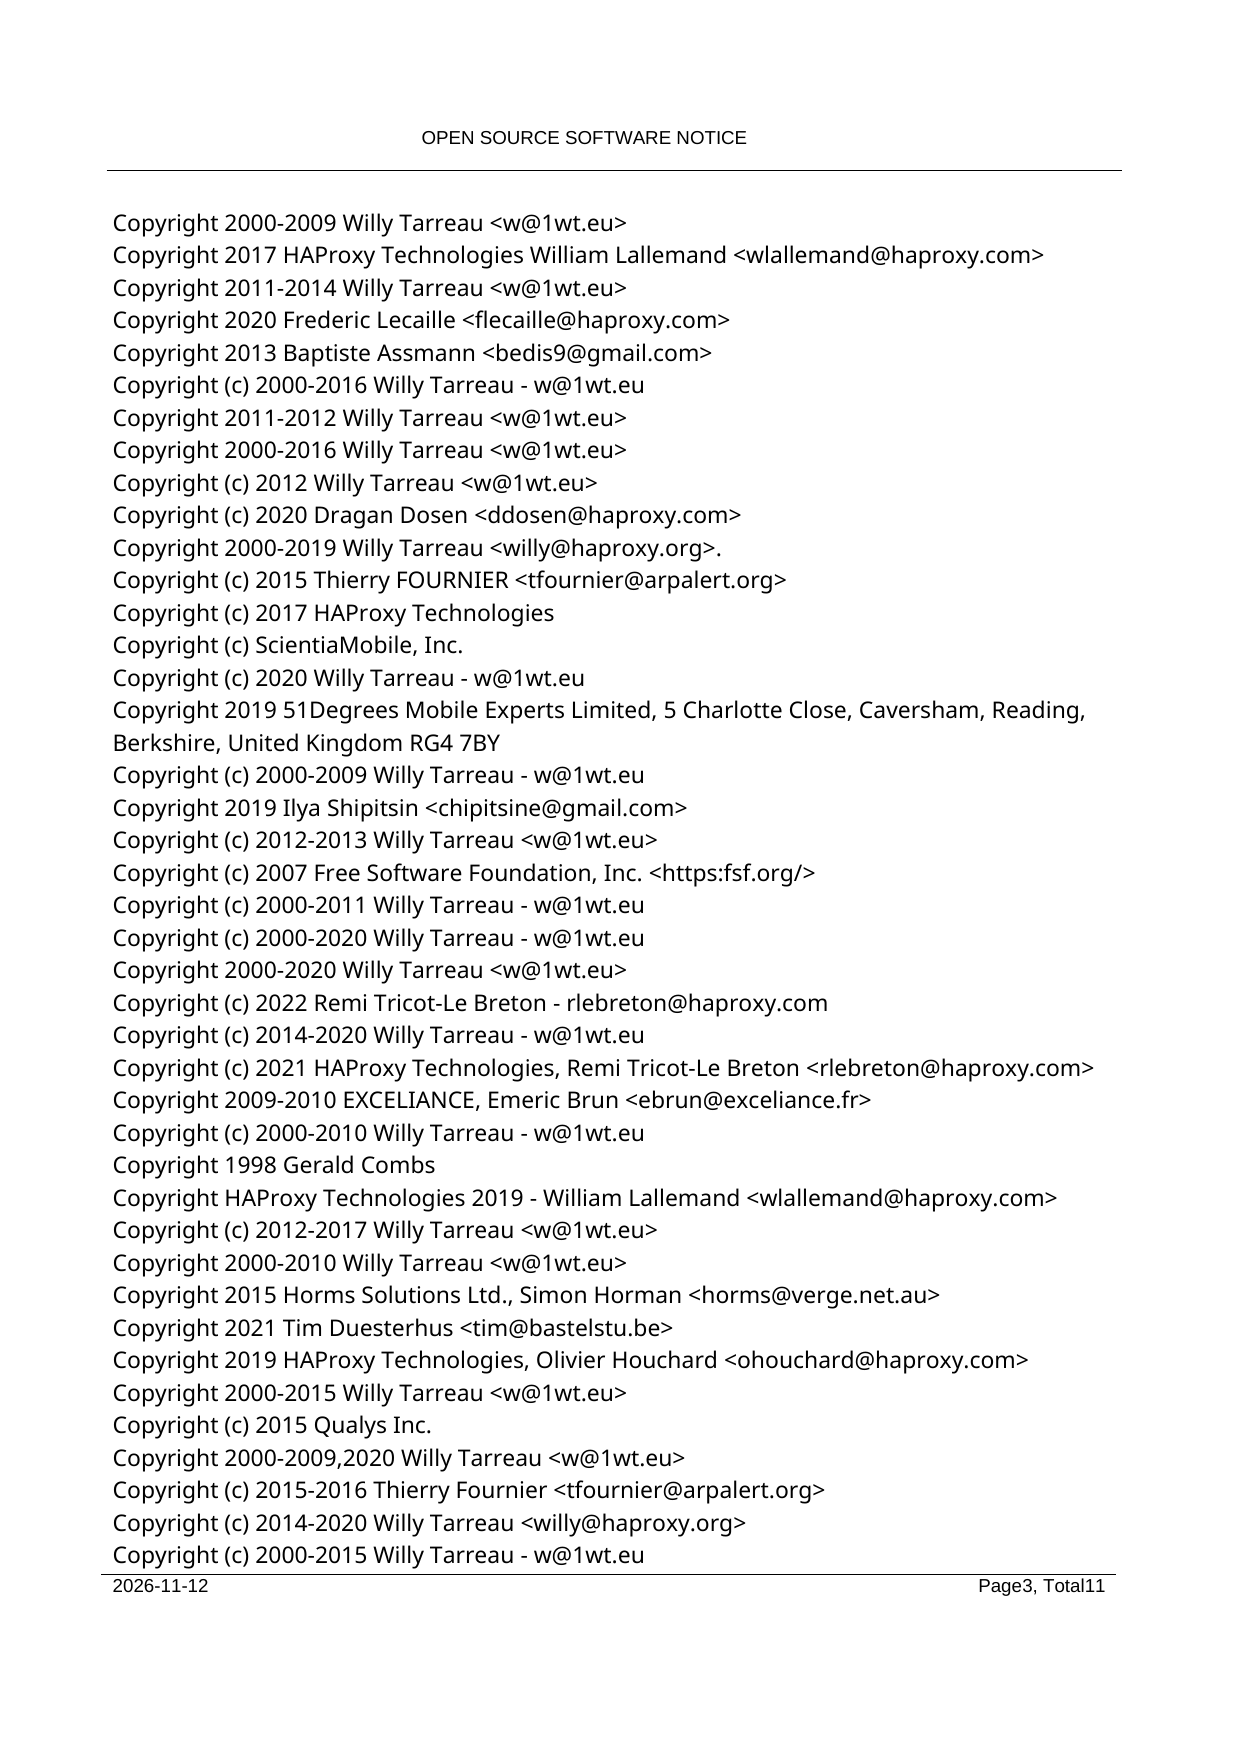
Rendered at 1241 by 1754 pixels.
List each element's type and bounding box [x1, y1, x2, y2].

text [112, 206, 1128, 1571]
